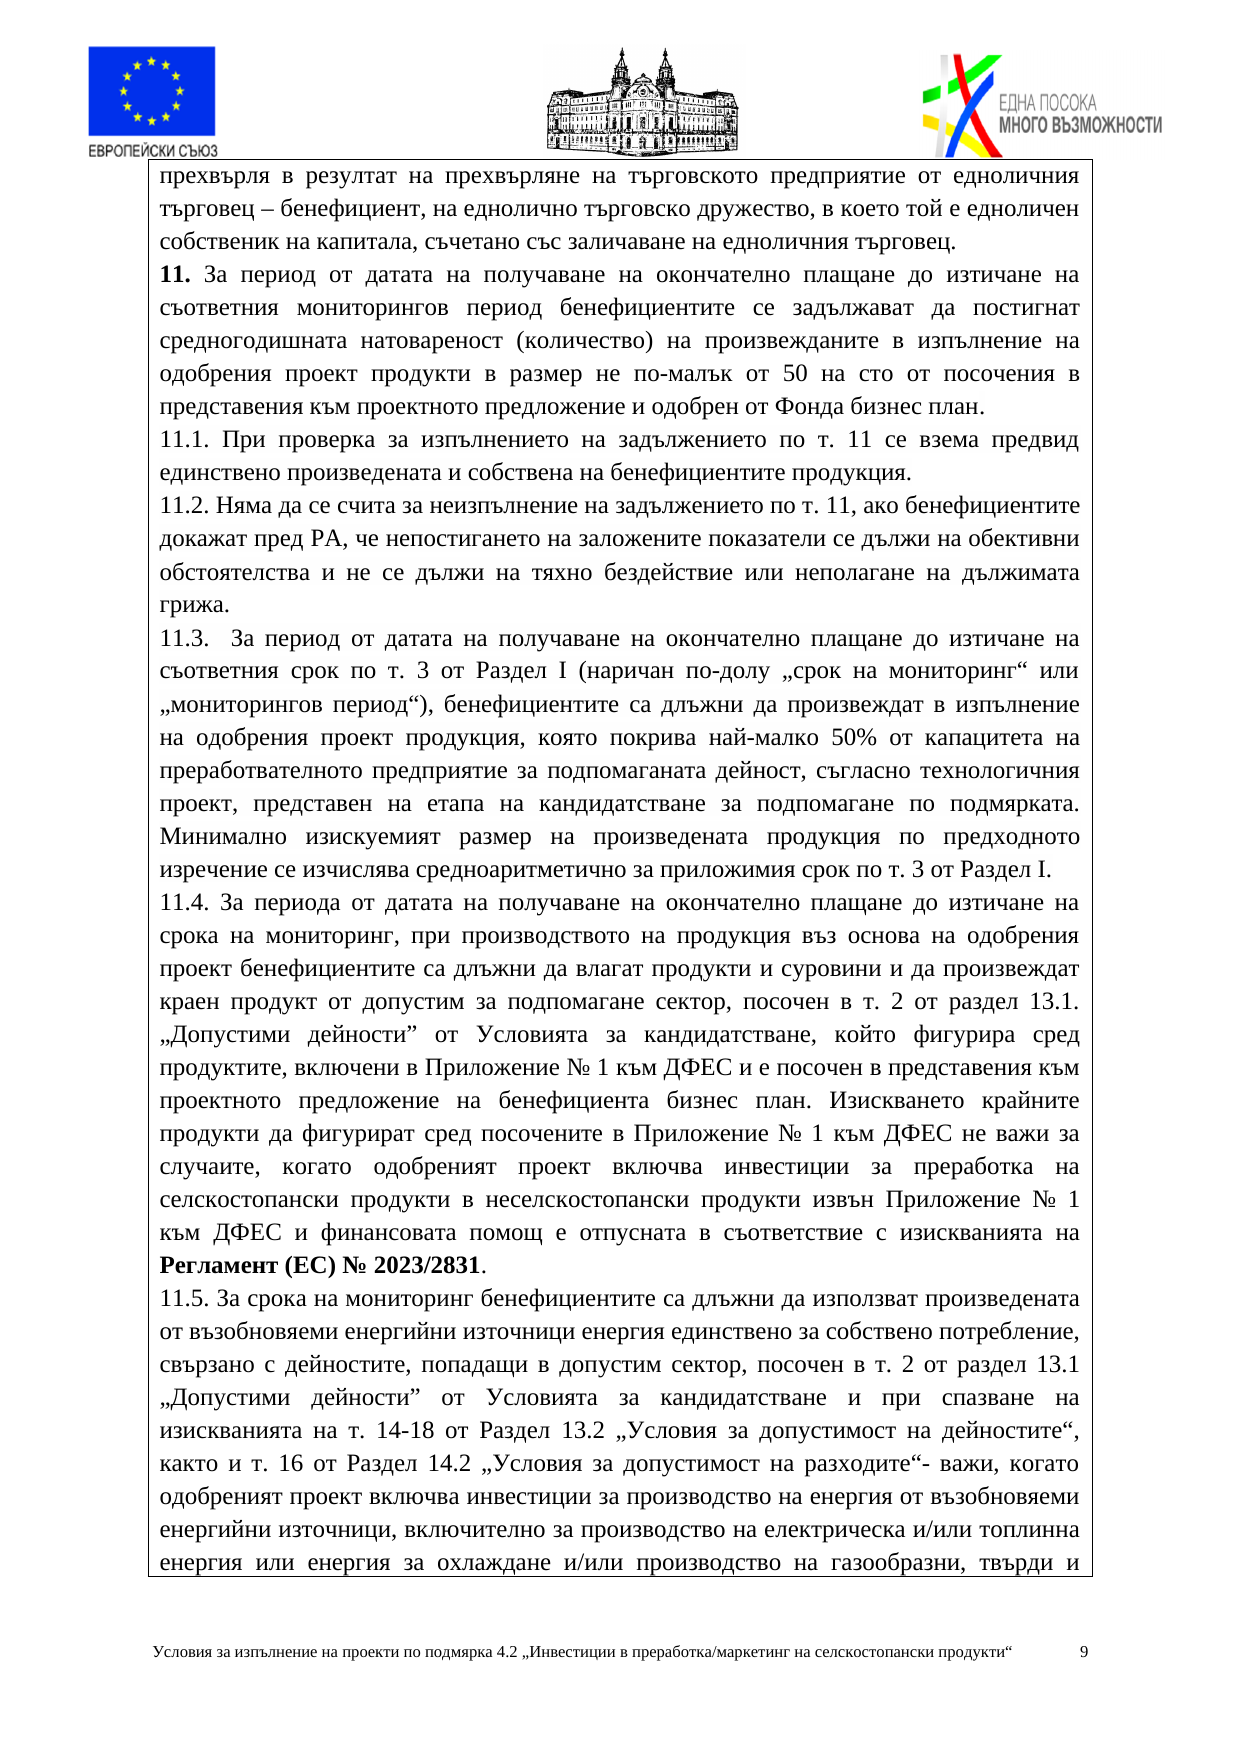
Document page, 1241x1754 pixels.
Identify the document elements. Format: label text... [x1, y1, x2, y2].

picture [542, 44, 746, 159]
picture [916, 50, 1165, 160]
picture [88, 45, 219, 160]
